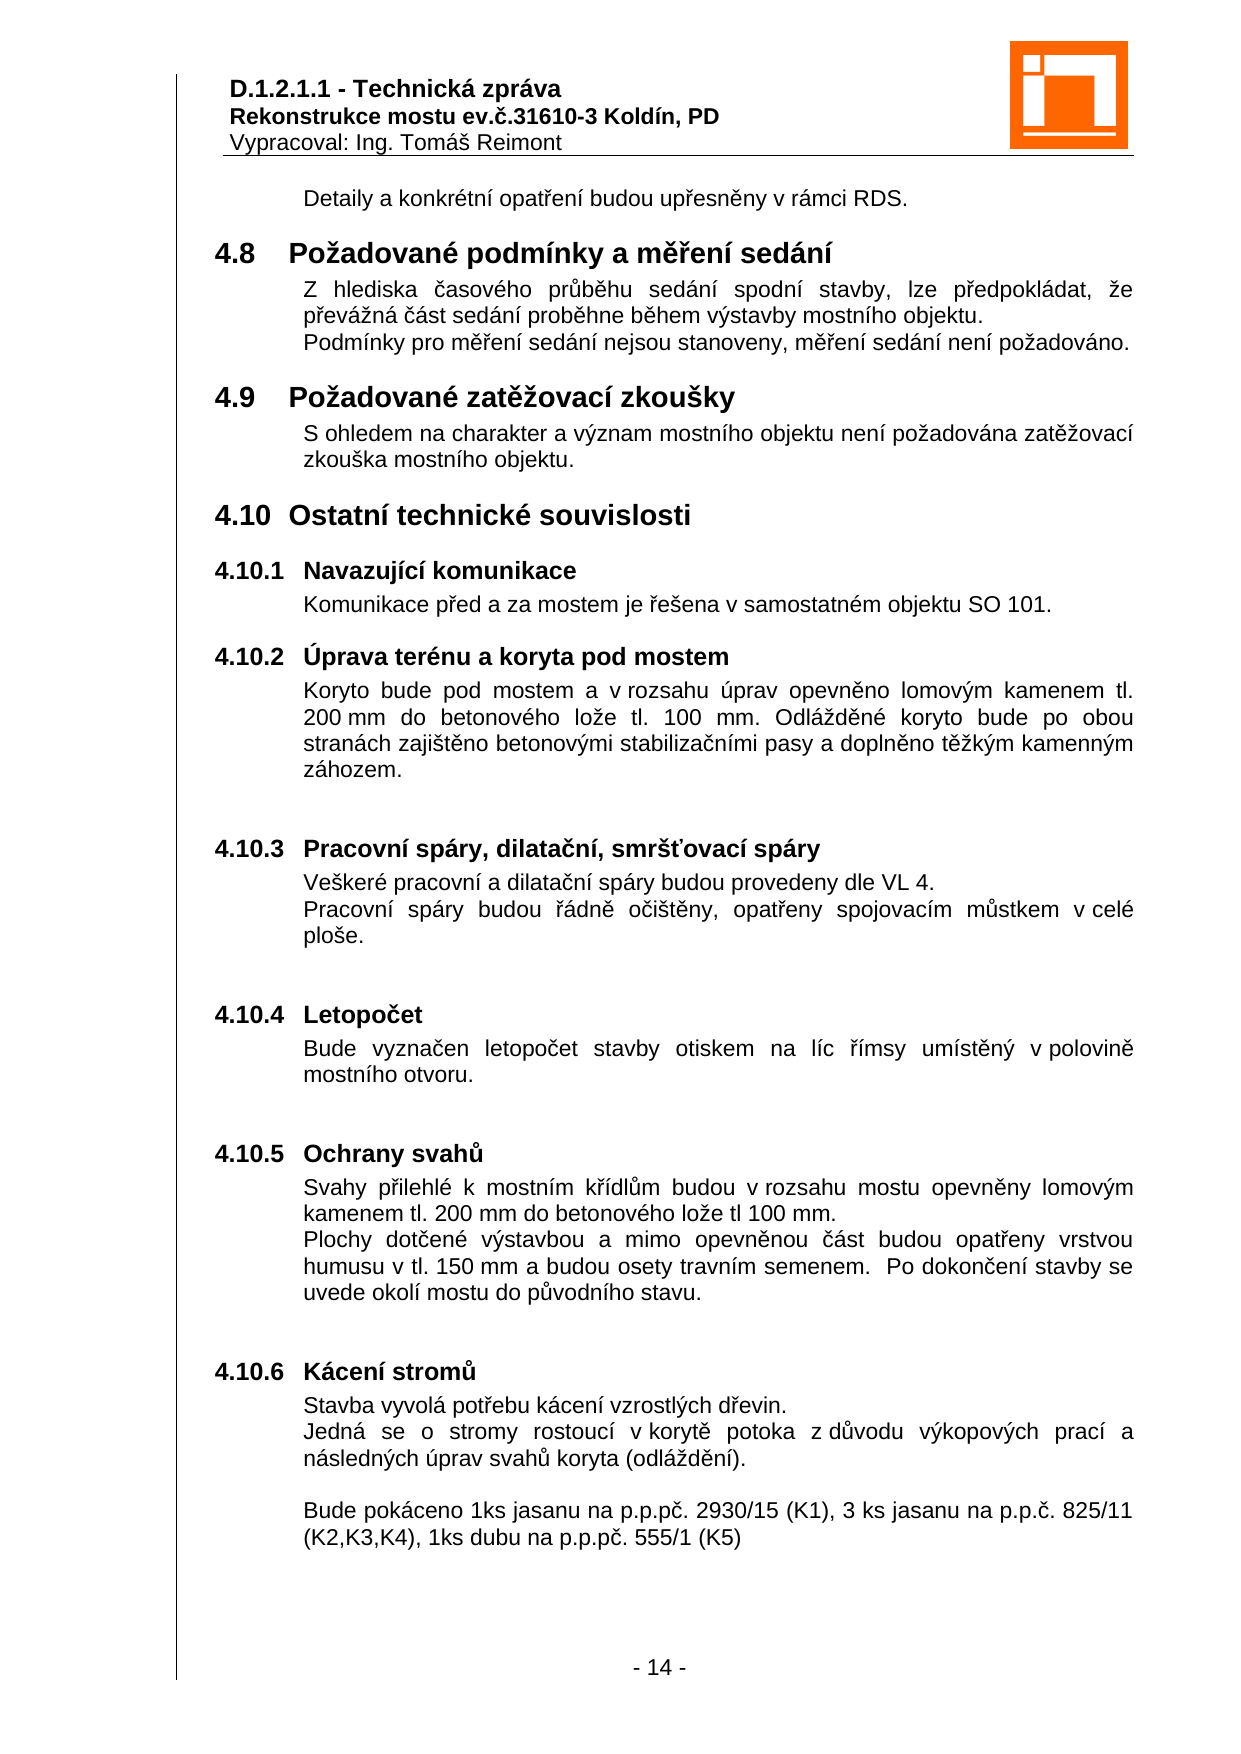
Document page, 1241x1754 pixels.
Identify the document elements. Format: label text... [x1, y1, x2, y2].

subtitle Navazující komunikace [214, 556, 1134, 585]
text Bude vyznačen letopočet stavby otiskem na líc římsy umístěný v polovině mostního otvoru. [303, 1034, 1134, 1087]
text Podmínky pro měření sedání nejsou stanoveny, měření sedání není požadováno. [303, 329, 1134, 355]
subtitle Kácení stromů [214, 1357, 1134, 1386]
picture [1010, 41, 1128, 149]
text Stavba vyvolá potřebu kácení vzrostlých dřevin. [303, 1392, 1134, 1418]
text Koryto bude pod mostem a v rozsahu úprav opevněno lomovým kamenem tl. 200 mm do betonového lože tl. 100 mm. Odlážděné koryto bude po obou stranách zajištěno betonovými stabilizačními pasy a doplněno těžkým kamenným záhozem. [303, 677, 1134, 783]
subtitle Požadované podmínky a měření sedání [214, 236, 1134, 270]
text Veškeré pracovní a dilatační spáry budou provedeny dle VL 4. [303, 869, 1134, 896]
text Pracovní spáry budou řádně očištěny, opatřeny spojovacím můstkem v celé ploše. [303, 896, 1134, 948]
subtitle Úprava terénu a koryta pod mostem [214, 642, 1134, 671]
text Plochy dotčené výstavbou a mimo opevněnou část budou opatřeny vrstvou humusu v tl. 150 mm a budou osety travním semenem. Po dokončení stavby se uvede okolí mostu do původního stavu. [303, 1226, 1134, 1305]
subtitle Pracovní spáry, dilatační, smršťovací spáry [214, 834, 1134, 863]
text Detaily a konkrétní opatření budou upřesněny v rámci RDS. [303, 185, 1134, 211]
text Jedná se o stromy rostoucí v korytě potoka z důvodu výkopových prací a následných úprav svahů koryta (odláždění). [303, 1418, 1134, 1471]
text Z hlediska časového průběhu sedání spodní stavby, lze předpokládat, že převážná část sedání proběhne během výstavby mostního objektu. [303, 276, 1134, 329]
subtitle Ochrany svahů [214, 1139, 1134, 1167]
subtitle Letopočet [214, 999, 1134, 1028]
text Svahy přilehlé k mostním křídlům budou v rozsahu mostu opevněny lomovým kamenem tl. 200 mm do betonového lože tl 100 mm. [303, 1174, 1134, 1226]
subtitle Požadované zatěžovací zkoušky [214, 380, 1134, 413]
text Komunikace před a za mostem je řešena v samostatném objektu SO 101. [303, 591, 1134, 617]
text Bude pokáceno 1ks jasanu na p.p.pč. 2930/15 (K1), 3 ks jasanu na p.p.č. 825/11 (K2,K3,K4), 1ks dubu na p.p.pč. 555/1 (K5) [303, 1497, 1134, 1550]
subtitle Ostatní technické souvislosti [214, 497, 1134, 531]
text S ohledem na charakter a význam mostního objektu není požadována zatěžovací zkouška mostního objektu. [303, 420, 1134, 472]
